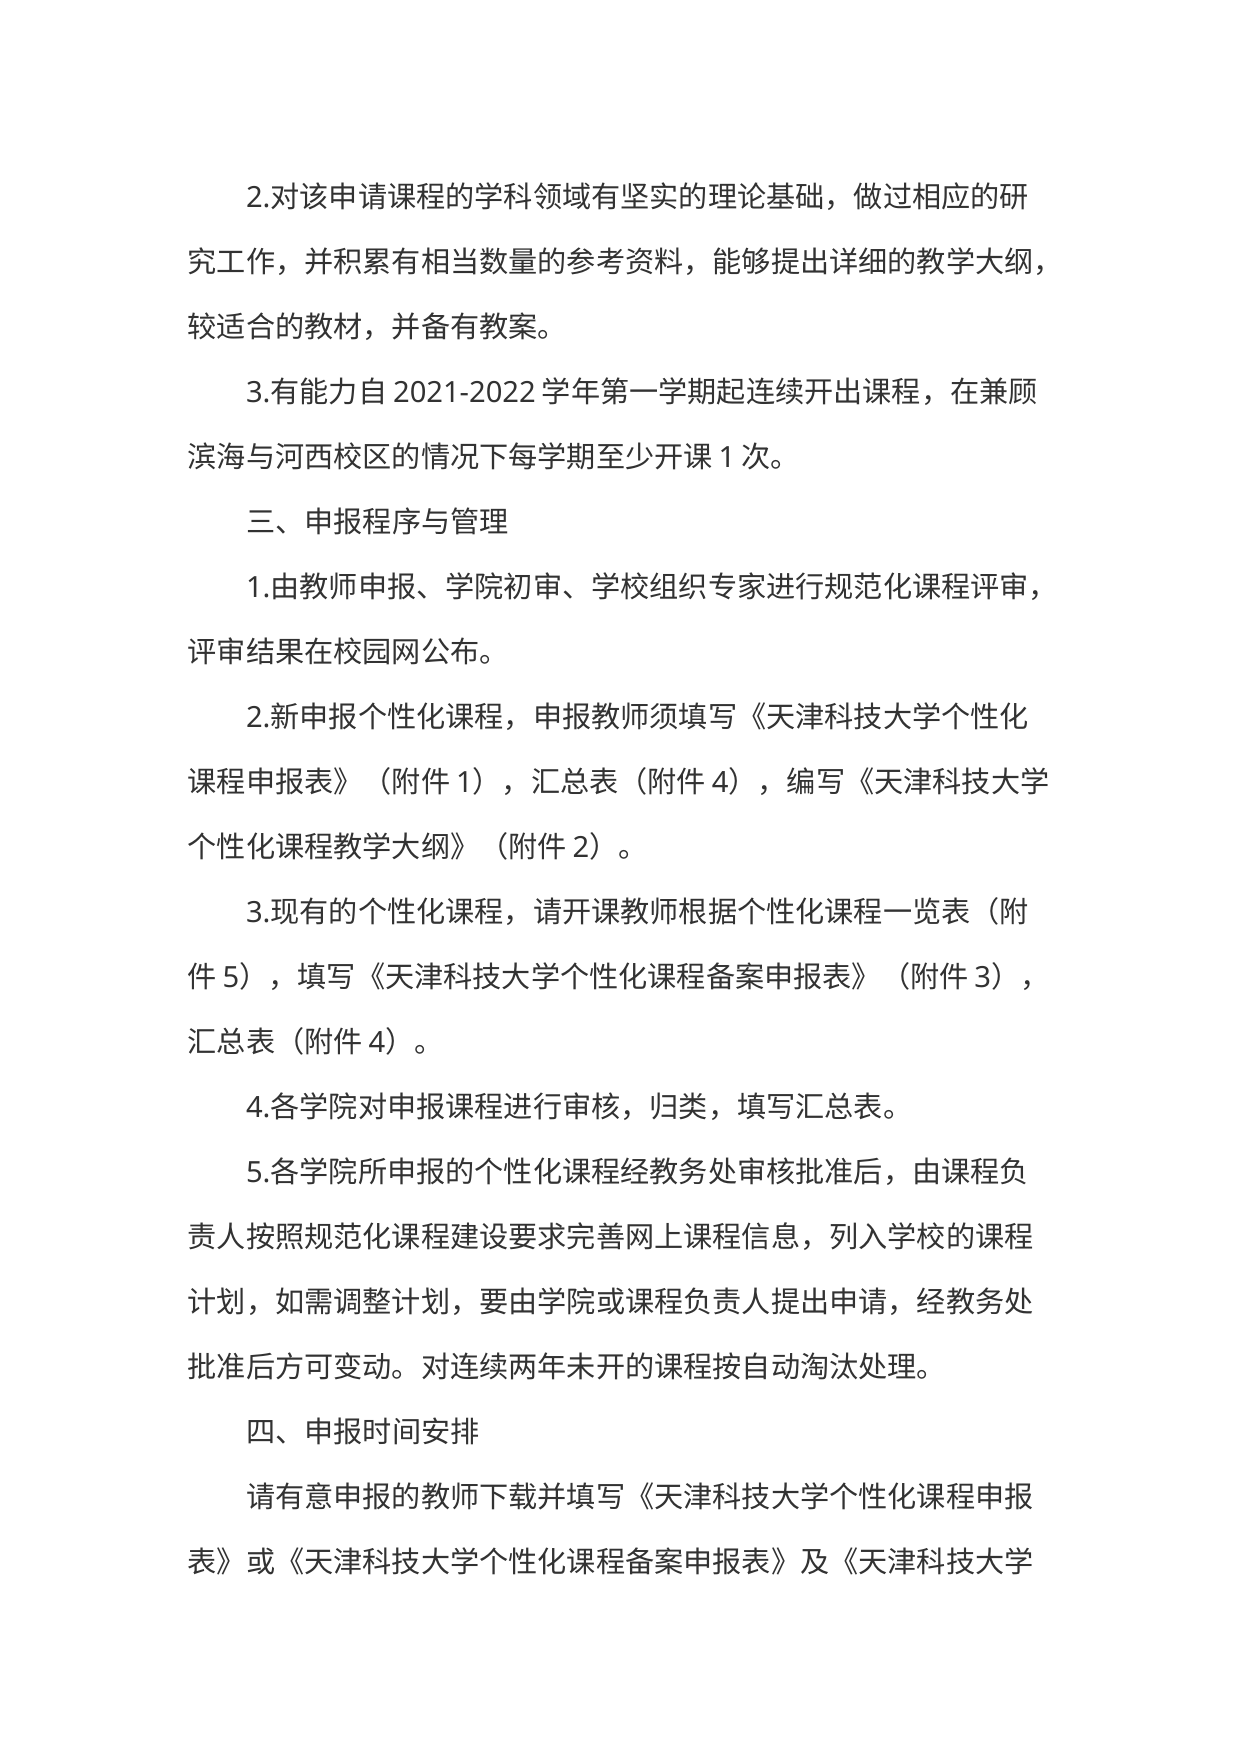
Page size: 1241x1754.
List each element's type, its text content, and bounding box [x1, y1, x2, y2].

text 3.现有的个性化课程，请开课教师根据个性化课程一览表（附件5），填写《天津科技大学个性化课程备案申报表》（附件3），汇总表（附件4）。 [187, 877, 1053, 1072]
text 四、申报时间安排 [187, 1397, 1053, 1462]
text 3.有能力自2021-2022学年第一学期起连续开出课程，在兼顾滨海与河西校区的情况下每学期至少开课1次。 [187, 357, 1053, 487]
text 2.新申报个性化课程，申报教师须填写《天津科技大学个性化课程申报表》（附件1），汇总表（附件4），编写《天津科技大学个性化课程教学大纲》（附件2）。 [187, 682, 1053, 877]
text 5.各学院所申报的个性化课程经教务处审核批准后，由课程负责人按照规范化课程建设要求完善网上课程信息，列入学校的课程计划，如需调整计划，要由学院或课程负责人提出申请，经教务处批准后方可变动。对连续两年未开的课程按自动淘汰处理。 [187, 1137, 1053, 1397]
text 2.对该申请课程的学科领域有坚实的理论基础，做过相应的研究工作，并积累有相当数量的参考资料，能够提出详细的教学大纲，较适合的教材，并备有教案。 [187, 162, 1053, 357]
text 4.各学院对申报课程进行审核，归类，填写汇总表。 [187, 1072, 1053, 1137]
text 三、申报程序与管理 [187, 487, 1053, 552]
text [187, 1462, 1053, 1592]
text 1.由教师申报、学院初审、学校组织专家进行规范化课程评审，评审结果在校园网公布。 [187, 552, 1053, 682]
